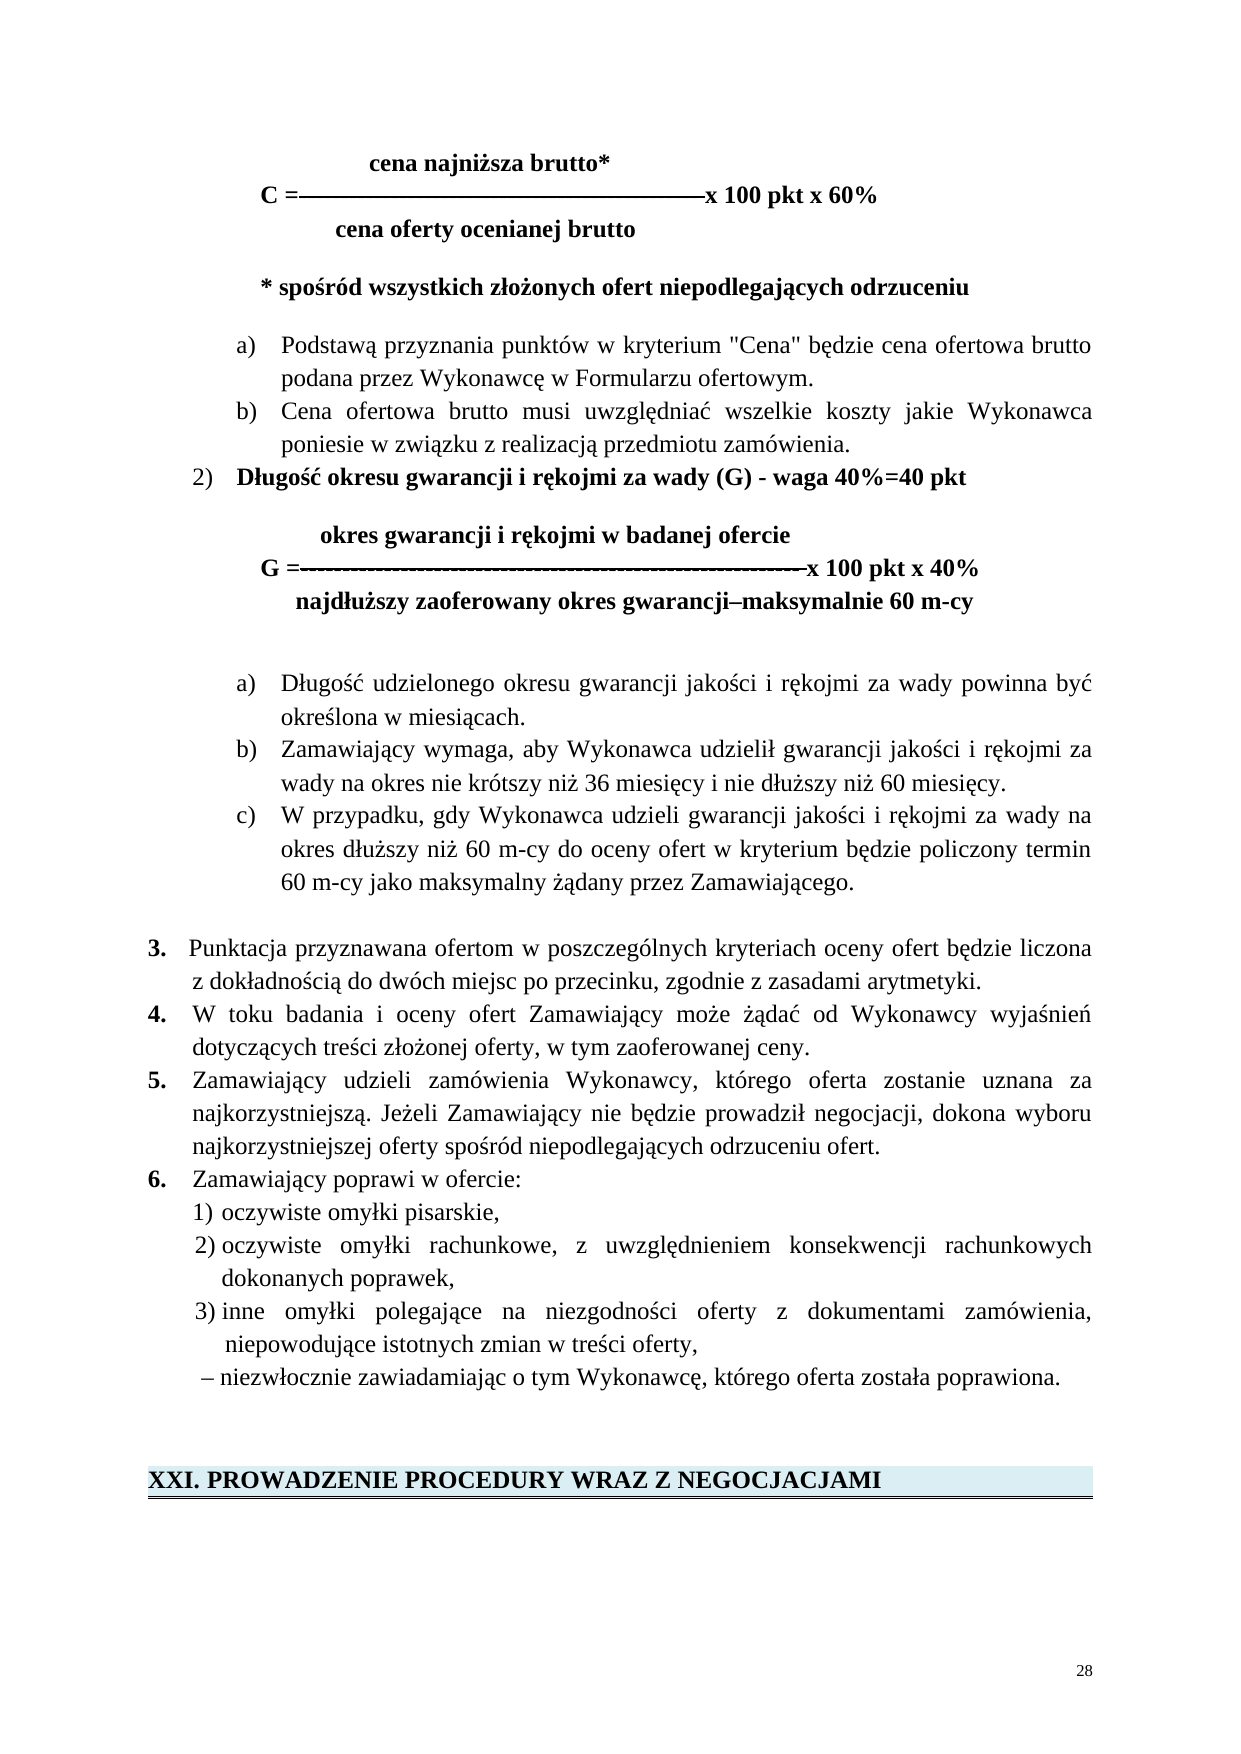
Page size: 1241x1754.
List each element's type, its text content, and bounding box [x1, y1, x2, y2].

text b) Cena ofertowa brutto musi uwzględniać wszelkie koszty jakie Wykonawca poniesie w związku z realizacją przedmiotu zamówienia. [236, 396, 1093, 457]
text 6. Zamawiający poprawi w ofercie: [148, 1164, 1093, 1193]
list cena najniższa brutto* [369, 148, 1093, 176]
text 3. Punktacja przyznawana ofertom w poszczególnych kryteriach oceny ofert będzie liczona z dokładnością do dwóch miejsc po przecinku, zgodnie z zasadami arytmetyki. [148, 933, 1093, 994]
list G =------------------------------------------------------------ x 100 pkt x 40% [260, 553, 1093, 582]
list cena oferty ocenianej brutto [260, 214, 1093, 242]
list okres gwarancji i rękojmi w badanej ofercie [316, 520, 1093, 548]
text 3) inne omyłki polegające na niezgodności oferty z dokumentami zamówienia, niepowodujące istotnych zmian w treści oferty, [194, 1296, 1093, 1358]
text 5. Zamawiający udzieli zamówienia Wykonawcy, którego oferta zostanie uznana za najkorzystniejszą. Jeżeli Zamawiający nie będzie prowadził negocjacji, dokona wyboru najkorzystniejszej oferty spośród niepodlegających odrzuceniu ofert. [148, 1065, 1093, 1159]
list najdłuższy zaoferowany okres gwarancji–maksymalnie 60 m-cy [260, 586, 1093, 614]
text c) W przypadku, gdy Wykonawca udzieli gwarancji jakości i rękojmi za wady na okres dłuższy niż 60 m-cy do oceny ofert w kryterium będzie policzony termin 60 m-cy jako maksymalny żądany przez Zamawiającego. [236, 801, 1093, 895]
text 2) oczywiste omyłki rachunkowe, z uwzględnieniem konsekwencji rachunkowych dokonanych poprawek, [194, 1230, 1093, 1292]
text – niezwłocznie zawiadamiając o tym Wykonawcę, którego oferta została poprawiona. [198, 1362, 1093, 1391]
text XXI. PROWADZENIE PROCEDURY WRAZ Z NEGOCJACJAMI [148, 1466, 1093, 1496]
text 1) oczywiste omyłki pisarskie, [192, 1197, 1093, 1226]
list C =------------------------------------------------ x 100 pkt x 60% [260, 181, 1093, 209]
text a) Długość udzielonego okresu gwarancji jakości i rękojmi za wady powinna być określona w miesiącach. [236, 668, 1093, 730]
text * spośród wszystkich złożonych ofert niepodlegających odrzuceniu [186, 272, 1093, 300]
text 2) Długość okresu gwarancji i rękojmi za wady (G) - waga 40%=40 pkt [192, 462, 1093, 491]
text 4. W toku badania i oceny ofert Zamawiający może żądać od Wykonawcy wyjaśnień dotyczących treści złożonej oferty, w tym zaoferowanej ceny. [148, 999, 1093, 1061]
text a) Podstawą przyznania punktów w kryterium "Cena" będzie cena ofertowa brutto podana przez Wykonawcę w Formularzu ofertowym. [236, 330, 1093, 391]
text b) Zamawiający wymaga, aby Wykonawca udzielił gwarancji jakości i rękojmi za wady na okres nie krótszy niż 36 miesięcy i nie dłuższy niż 60 miesięcy. [236, 734, 1093, 796]
